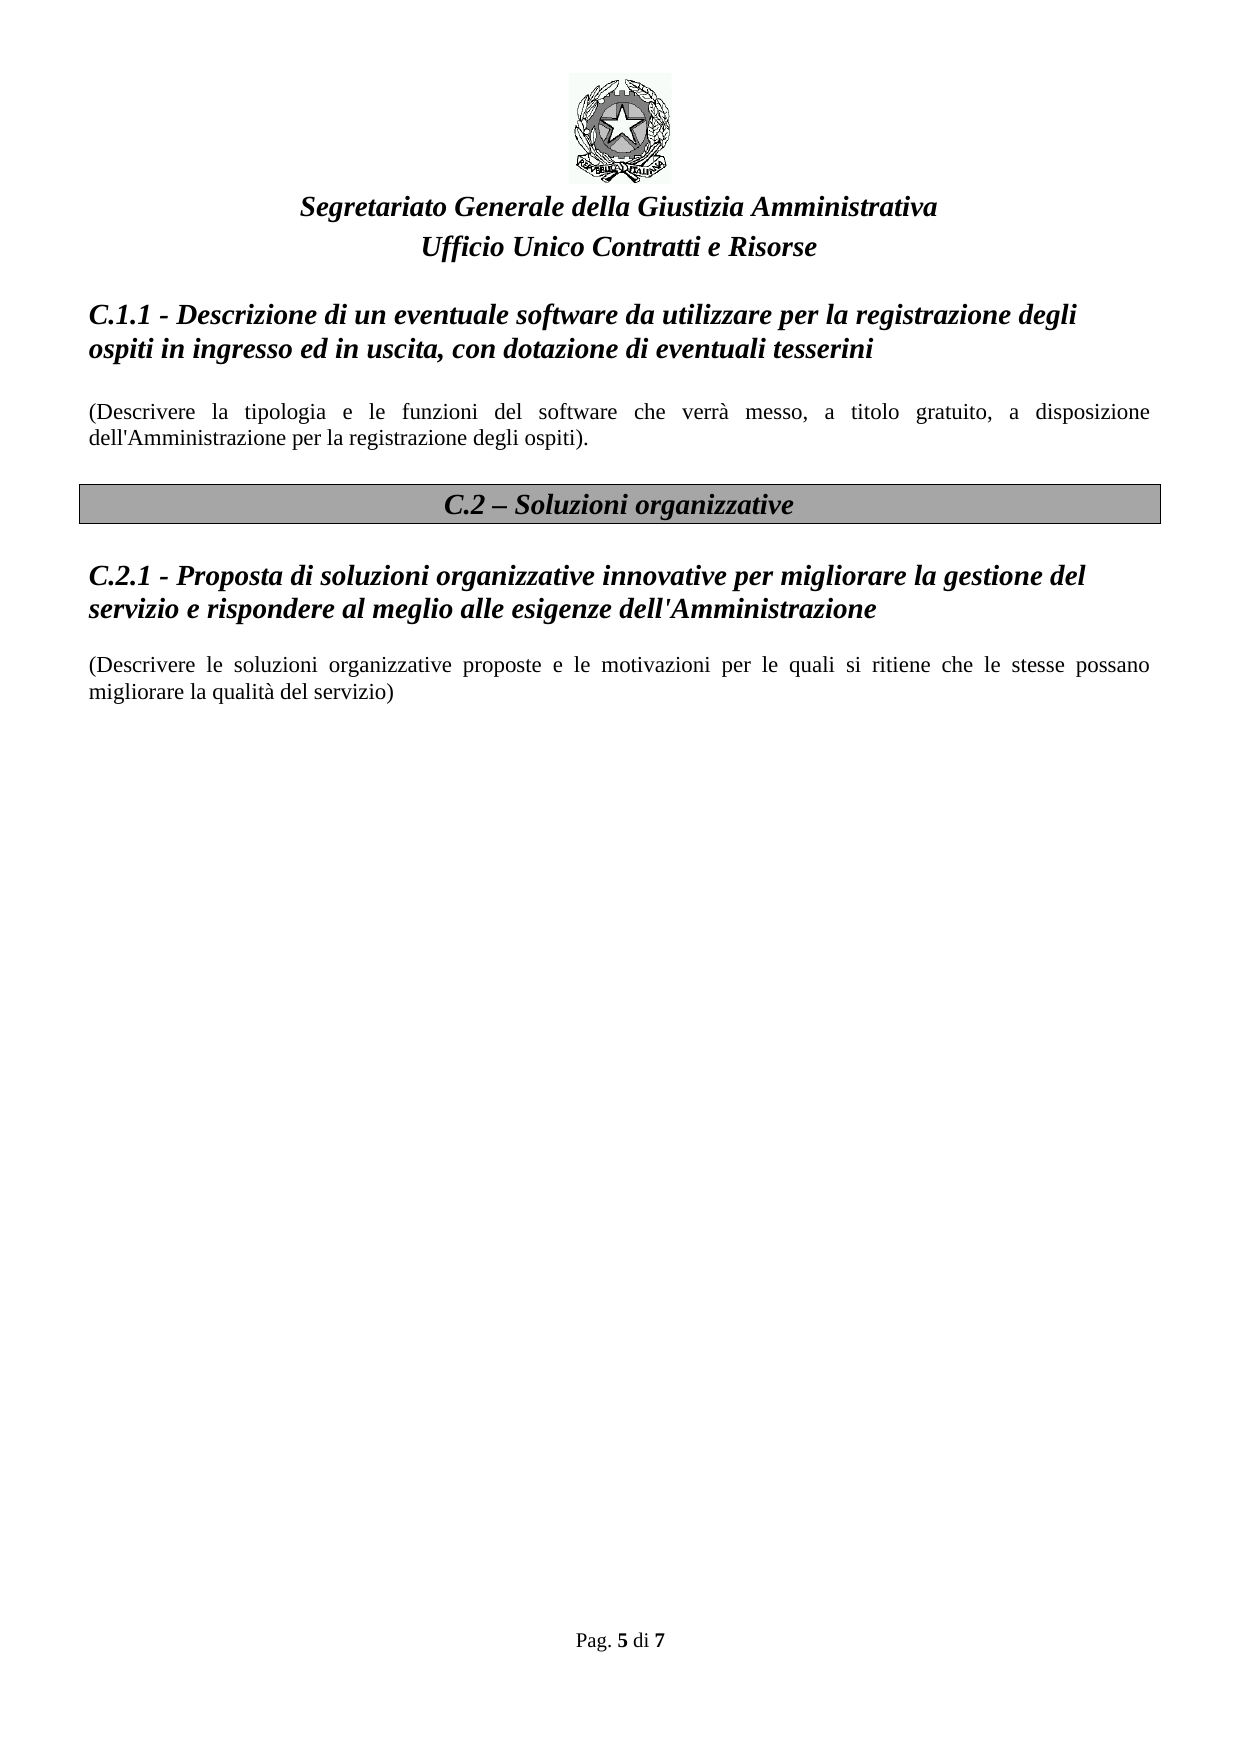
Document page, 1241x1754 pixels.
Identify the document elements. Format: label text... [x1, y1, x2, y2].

text C.1.1 - Descrizione di un eventuale software da utilizzare per la registrazione degli ospiti in ingresso ed in uscita, con dotazione di eventuali tesserini [89, 297, 1152, 364]
text (Descrivere le soluzioni organizzative proposte e le motivazioni per le quali si ritiene che le stesse possano migliorare la qualità del servizio) [89, 651, 1152, 704]
text C.2.1 - Proposta di soluzioni organizzative innovative per migliorare la gestione del servizio e rispondere al meglio alle esigenze dell'Amministrazione [89, 558, 1152, 625]
text (Descrivere la tipologia e le funzioni del software che verrà messo, a titolo gratuito, a disposizione dell'Amministrazione per la registrazione degli ospiti). [89, 398, 1152, 451]
picture [568, 73, 672, 184]
text C.2 – Soluzioni organizzative [80, 485, 1160, 523]
